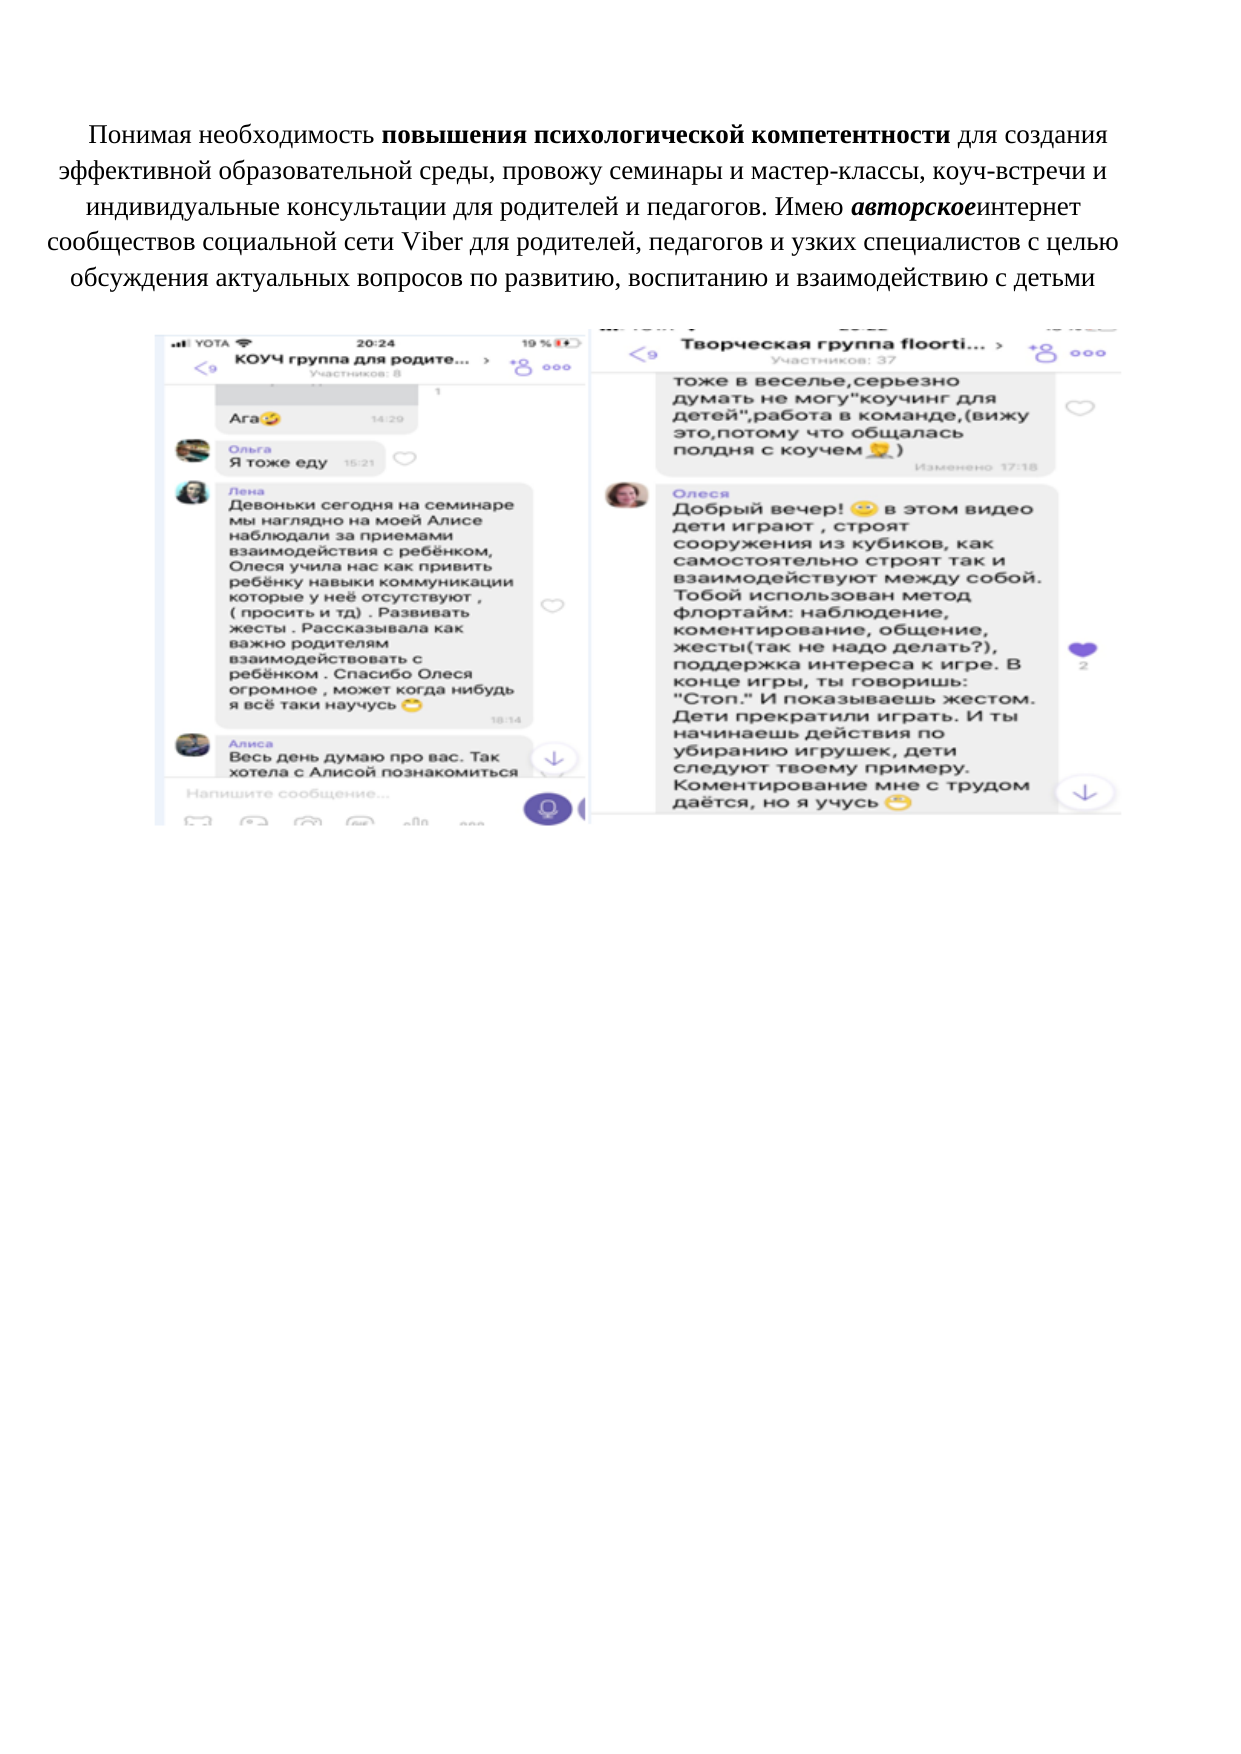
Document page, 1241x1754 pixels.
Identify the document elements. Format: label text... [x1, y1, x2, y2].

text Понимая необходимость повышения психологической компетентности для создания эффективной образовательной среды, провожу семинары и мастер-классы, коуч-встречи и индивидуальные консультации для родителей и педагогов. Имею авторскоеинтернет сообществов социальной сети Viber для родителей, педагогов и узких специалистов с целью обсуждения актуальных вопросов по развитию, воспитанию и взаимодействию с детьми [15, 118, 1152, 292]
picture [103, 329, 1152, 838]
